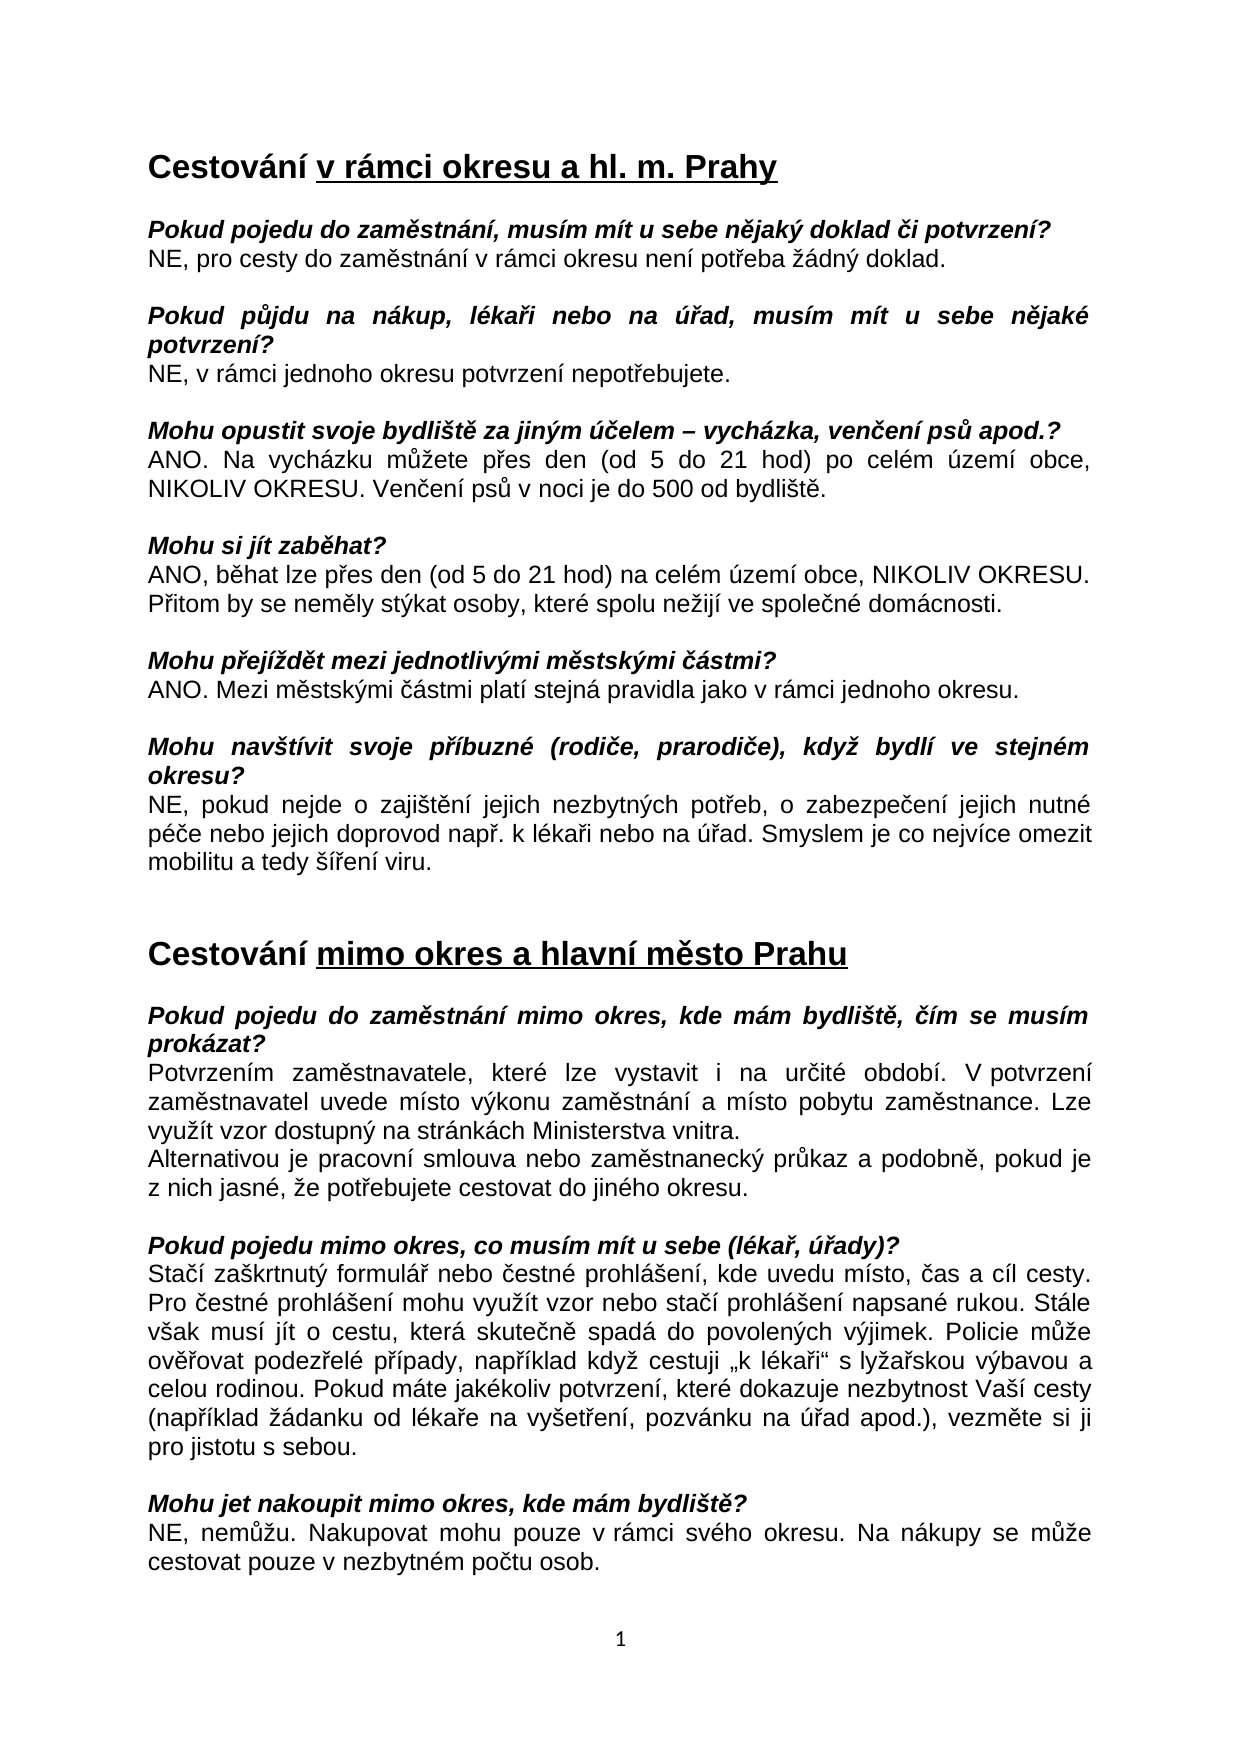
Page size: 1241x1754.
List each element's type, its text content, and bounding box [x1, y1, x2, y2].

text NE, pokud nejde o zajištění jejich nezbytných potřeb, o zabezpečení jejich nutné péče nebo jejich doprovod např. k lékaři nebo na úřad. Smyslem je co nejvíce omezit mobilitu a tedy šíření viru. [148, 790, 1093, 876]
text Mohu si jít zaběhat? [148, 531, 1093, 560]
text Pokud pojedu mimo okres, co musím mít u sebe (lékař, úřady)? [148, 1231, 1093, 1259]
text Potvrzením zaměstnavatele, které lze vystavit i na určité období. V potvrzení zaměstnavatel uvede místo výkonu zaměstnání a místo pobytu zaměstnance. Lze využít vzor dostupný na stránkách Ministerstva vnitra. [148, 1058, 1093, 1144]
text NE, nemůžu. Nakupovat mohu pouze v rámci svého okresu. Na nákupy se může cestovat pouze v nezbytném počtu osob. [148, 1518, 1093, 1576]
text Mohu opustit svoje bydliště za jiným účelem – vycházka, venčení psů apod.? [148, 416, 1093, 445]
text NE, pro cesty do zaměstnání v rámci okresu není potřeba žádný doklad. [148, 243, 1093, 272]
text Pokud půjdu na nákup, lékaři nebo na úřad, musím mít u sebe nějaké potvrzení? [148, 301, 1093, 358]
text ANO. Mezi městskými částmi platí stejná pravidla jako v rámci jednoho okresu. [148, 675, 1093, 703]
text Pokud pojedu do zaměstnání mimo okres, kde mám bydliště, čím se musím prokázat? [148, 1001, 1093, 1058]
text Cestování mimo okres a hlavní město Prahu [148, 933, 1093, 972]
text ANO, běhat lze přes den (od 5 do 21 hod) na celém území obce, NIKOLIV OKRESU. Přitom by se neměly stýkat osoby, které spolu nežijí ve společné domácnosti. [148, 560, 1093, 617]
text NE, v rámci jednoho okresu potvrzení nepotřebujete. [148, 358, 1093, 387]
text Mohu jet nakoupit mimo okres, kde mám bydliště? [148, 1489, 1093, 1518]
text Cestování v rámci okresu a hl. m. Prahy [148, 148, 1093, 186]
text Alternativou je pracovní smlouva nebo zaměstnanecký průkaz a podobně, pokud je z nich jasné, že potřebujete cestovat do jiného okresu. [148, 1144, 1093, 1202]
text Stačí zaškrtnutý formulář nebo čestné prohlášení, kde uvedu místo, čas a cíl cesty. Pro čestné prohlášení mohu využít vzor nebo stačí prohlášení napsané rukou. Stále však musí jít o cestu, která skutečně spadá do povolených výjimek. Policie může ověřovat podezřelé případy, například když cestuji „k lékaři“ s lyžařskou výbavou a celou rodinou. Pokud máte jakékoliv potvrzení, které dokazuje nezbytnost Vaší cesty (například žádanku od lékaře na vyšetření, pozvánku na úřad apod.), vezměte si ji pro jistotu s sebou. [148, 1259, 1093, 1461]
text Mohu navštívit svoje příbuzné (rodiče, prarodiče), když bydlí ve stejném okresu? [148, 732, 1093, 790]
text Mohu přejíždět mezi jednotlivými městskými částmi? [148, 646, 1093, 675]
text Pokud pojedu do zaměstnání, musím mít u sebe nějaký doklad či potvrzení? [148, 215, 1093, 243]
text ANO. Na vycházku můžete přes den (od 5 do 21 hod) po celém území obce, NIKOLIV OKRESU. Venčení psů v noci je do 500 od bydliště. [148, 445, 1093, 502]
